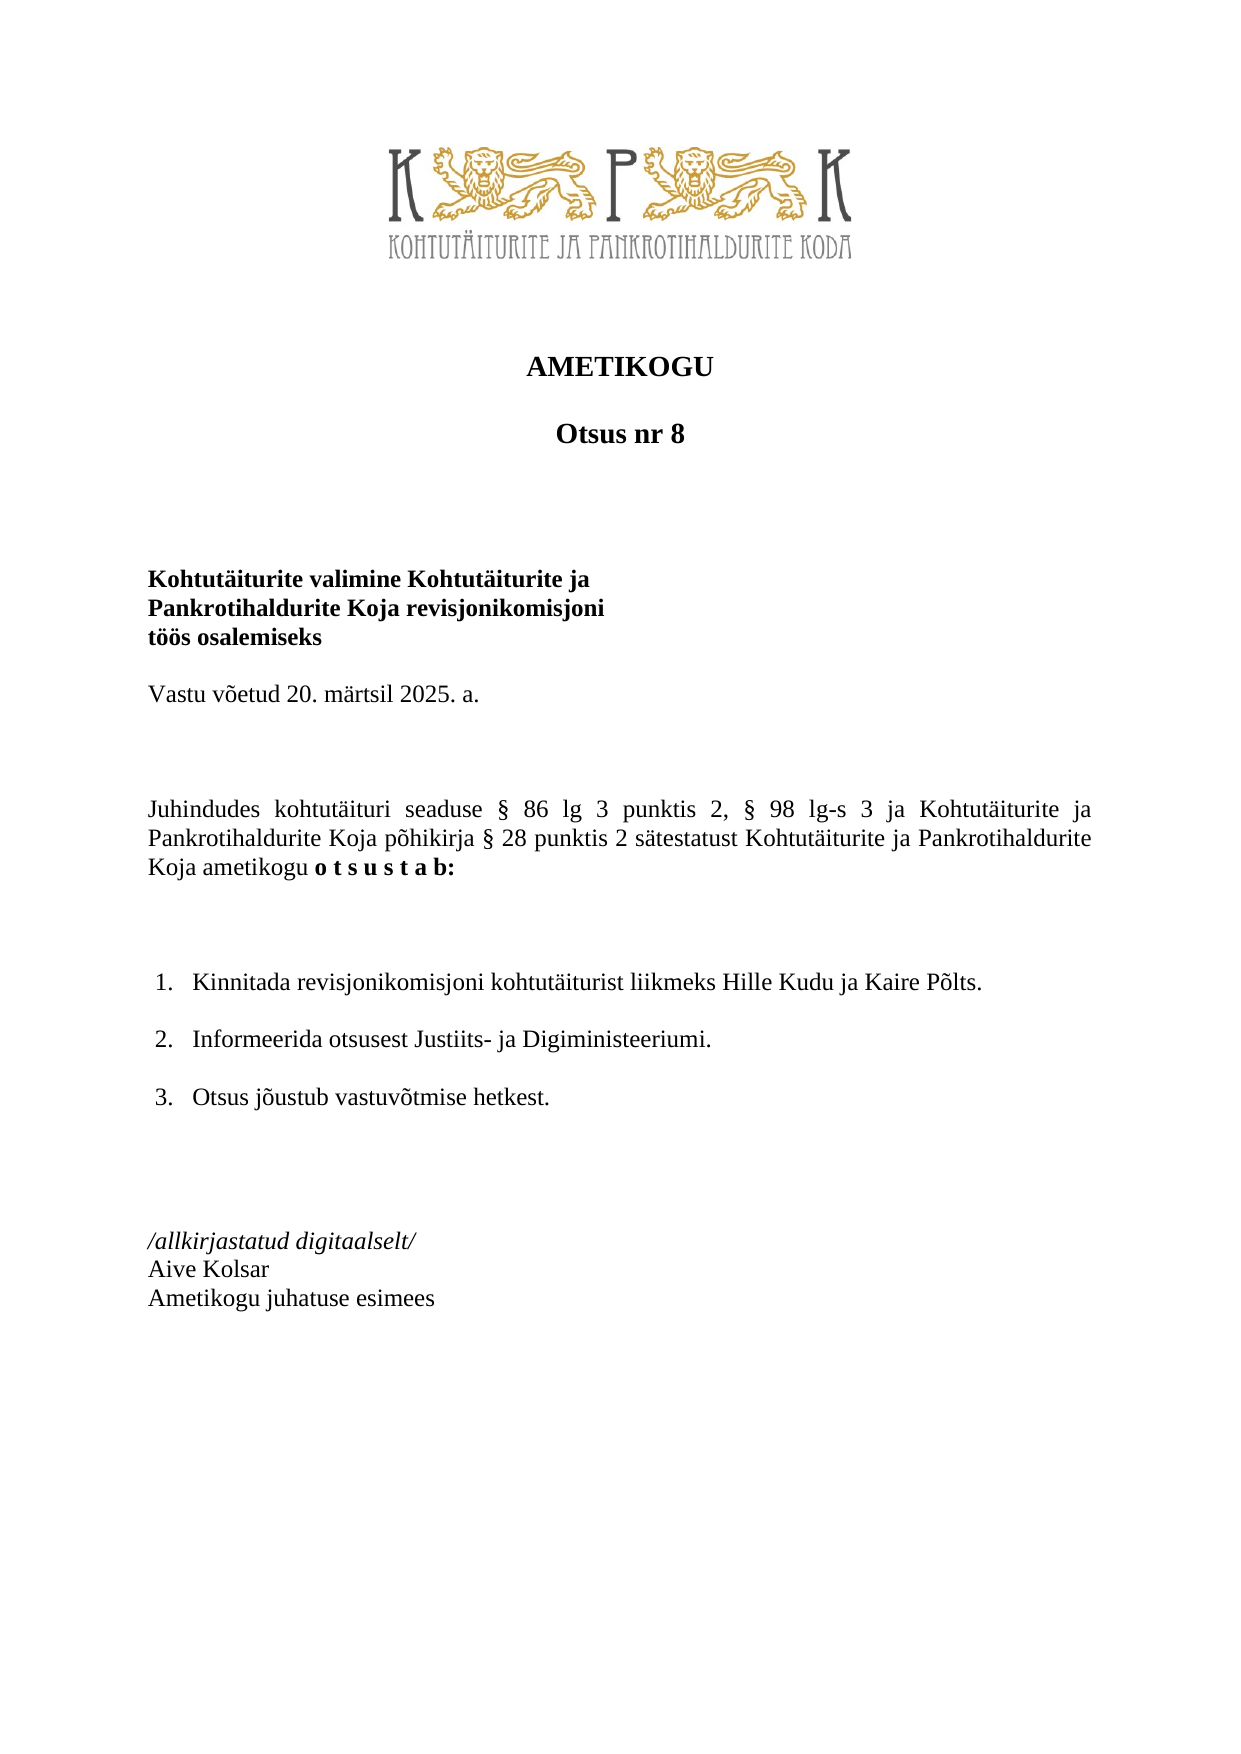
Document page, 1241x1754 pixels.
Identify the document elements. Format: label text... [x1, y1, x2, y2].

text Ametikogu juhatuse esimees [148, 1283, 1093, 1312]
text Kohtutäiturite valimine Kohtutäiturite ja [148, 564, 1093, 593]
text Pankrotihaldurite Koja revisjonikomisjoni [148, 593, 1093, 622]
text töös osalemiseks [148, 622, 1093, 651]
list Kinnitada revisjonikomisjoni kohtutäiturist liikmeks Hille Kudu ja Kaire Põlts. [154, 967, 1093, 996]
list Informeerida otsusest Justiits- ja Digiministeeriumi. [154, 1024, 1093, 1053]
text Otsus nr 8 [148, 416, 1093, 449]
text AMETIKOGU [148, 349, 1093, 382]
text Juhindudes kohtutäituri seaduse § 86 lg 3 punktis 2, § 98 lg-s 3 ja Kohtutäiturite ja Pankrotihaldurite Koja põhikirja § 28 punktis 2 sätestatust Kohtutäiturite ja Pankrotihaldurite Koja ametikogu o t s u s t a b: [148, 794, 1093, 881]
list Otsus jõustub vastuvõtmise hetkest. [154, 1082, 1093, 1111]
picture [388, 147, 852, 259]
text /allkirjastatud digitaalselt/ [148, 1226, 1093, 1254]
text Vastu võetud 20. märtsil 2025. a. [148, 679, 1093, 708]
text Aive Kolsar [148, 1254, 1093, 1283]
